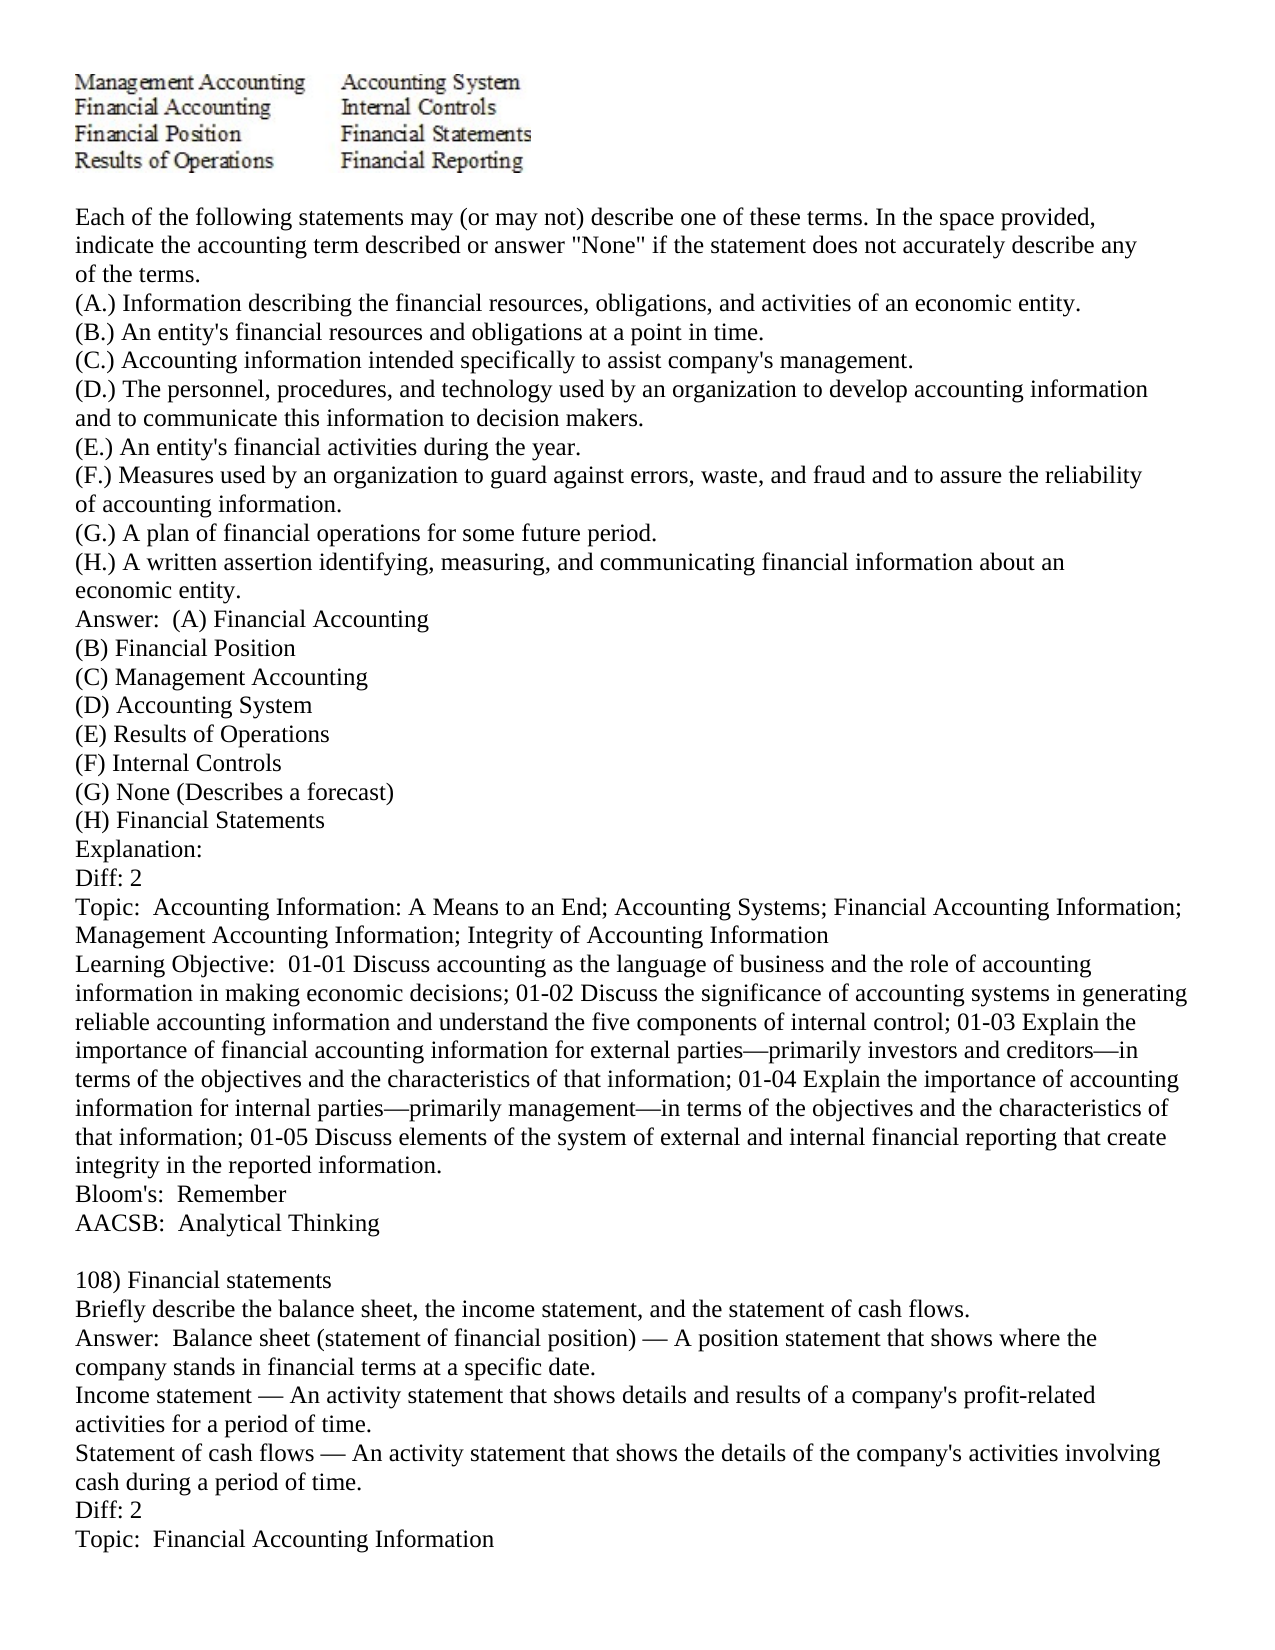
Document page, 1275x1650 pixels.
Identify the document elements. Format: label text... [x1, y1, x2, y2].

text Diff: 2 [75, 1495, 1200, 1524]
text Statement of cash flows — An activity statement that shows the details of the company's activities involving cash during a period of time. [75, 1438, 1162, 1495]
text (F) Internal Controls [75, 748, 1162, 777]
text (A.) Information describing the financial resources, obligations, and activities of an economic entity. [75, 288, 1162, 317]
text (C.) Accounting information intended specifically to assist company's management. [75, 345, 1162, 374]
text (C) Management Accounting [75, 662, 1162, 690]
text (G.) A plan of financial operations for some future period. [75, 518, 1162, 547]
text (E) Results of Operations [75, 719, 1162, 748]
text Diff: 2 [75, 863, 1200, 892]
text Learning Objective: 01-01 Discuss accounting as the language of business and the role of accounting information in making economic decisions; 01-02 Discuss the significance of accounting systems in generating reliable accounting information and understand the five components of internal control; 01-03 Explain the importance of financial accounting information for external parties—primarily investors and creditors—in terms of the objectives and the characteristics of that information; 01-04 Explain the importance of accounting information for internal parties—primarily management—in terms of the objectives and the characteristics of that information; 01-05 Discuss elements of the system of external and internal financial reporting that create integrity in the reported information. [75, 949, 1200, 1179]
text AACSB: Analytical Thinking [75, 1208, 1200, 1237]
text Briefly describe the balance sheet, the income statement, and the statement of cash flows. [75, 1294, 1162, 1323]
text (E.) An entity's financial activities during the year. [75, 432, 1162, 460]
text (G) None (Describes a forecast) [75, 777, 1162, 805]
text Topic: Accounting Information: A Means to an End; Accounting Systems; Financial Accounting Information; Management Accounting Information; Integrity of Accounting Information [75, 892, 1200, 949]
text Bloom's: Remember [75, 1179, 1200, 1208]
text (B.) An entity's financial resources and obligations at a point in time. [75, 317, 1162, 345]
text Each of the following statements may (or may not) describe one of these terms. In the space provided, indicate the accounting term described or answer "None" if the statement does not accurately describe any of the terms. [75, 202, 1162, 288]
text (B) Financial Position [75, 633, 1162, 662]
text (H) Financial Statements [75, 805, 1162, 834]
text Explanation: [75, 834, 1200, 863]
text Answer: (A) Financial Accounting [75, 604, 1162, 633]
text (F.) Measures used by an organization to guard against errors, waste, and fraud and to assure the reliability of accounting information. [75, 460, 1162, 518]
text (D.) The personnel, procedures, and technology used by an organization to develop accounting information and to communicate this information to decision makers. [75, 374, 1162, 432]
text (H.) A written assertion identifying, measuring, and communicating financial information about an economic entity. [75, 547, 1162, 604]
picture [75, 74, 531, 173]
text 108) Financial statements [75, 1265, 1162, 1294]
text Income statement — An activity statement that shows details and results of a company's profit-related activities for a period of time. [75, 1380, 1162, 1438]
text Answer: Balance sheet (statement of financial position) — A position statement that shows where the company stands in financial terms at a specific date. [75, 1323, 1162, 1380]
text (D) Accounting System [75, 690, 1162, 719]
text Topic: Financial Accounting Information [75, 1524, 1200, 1553]
